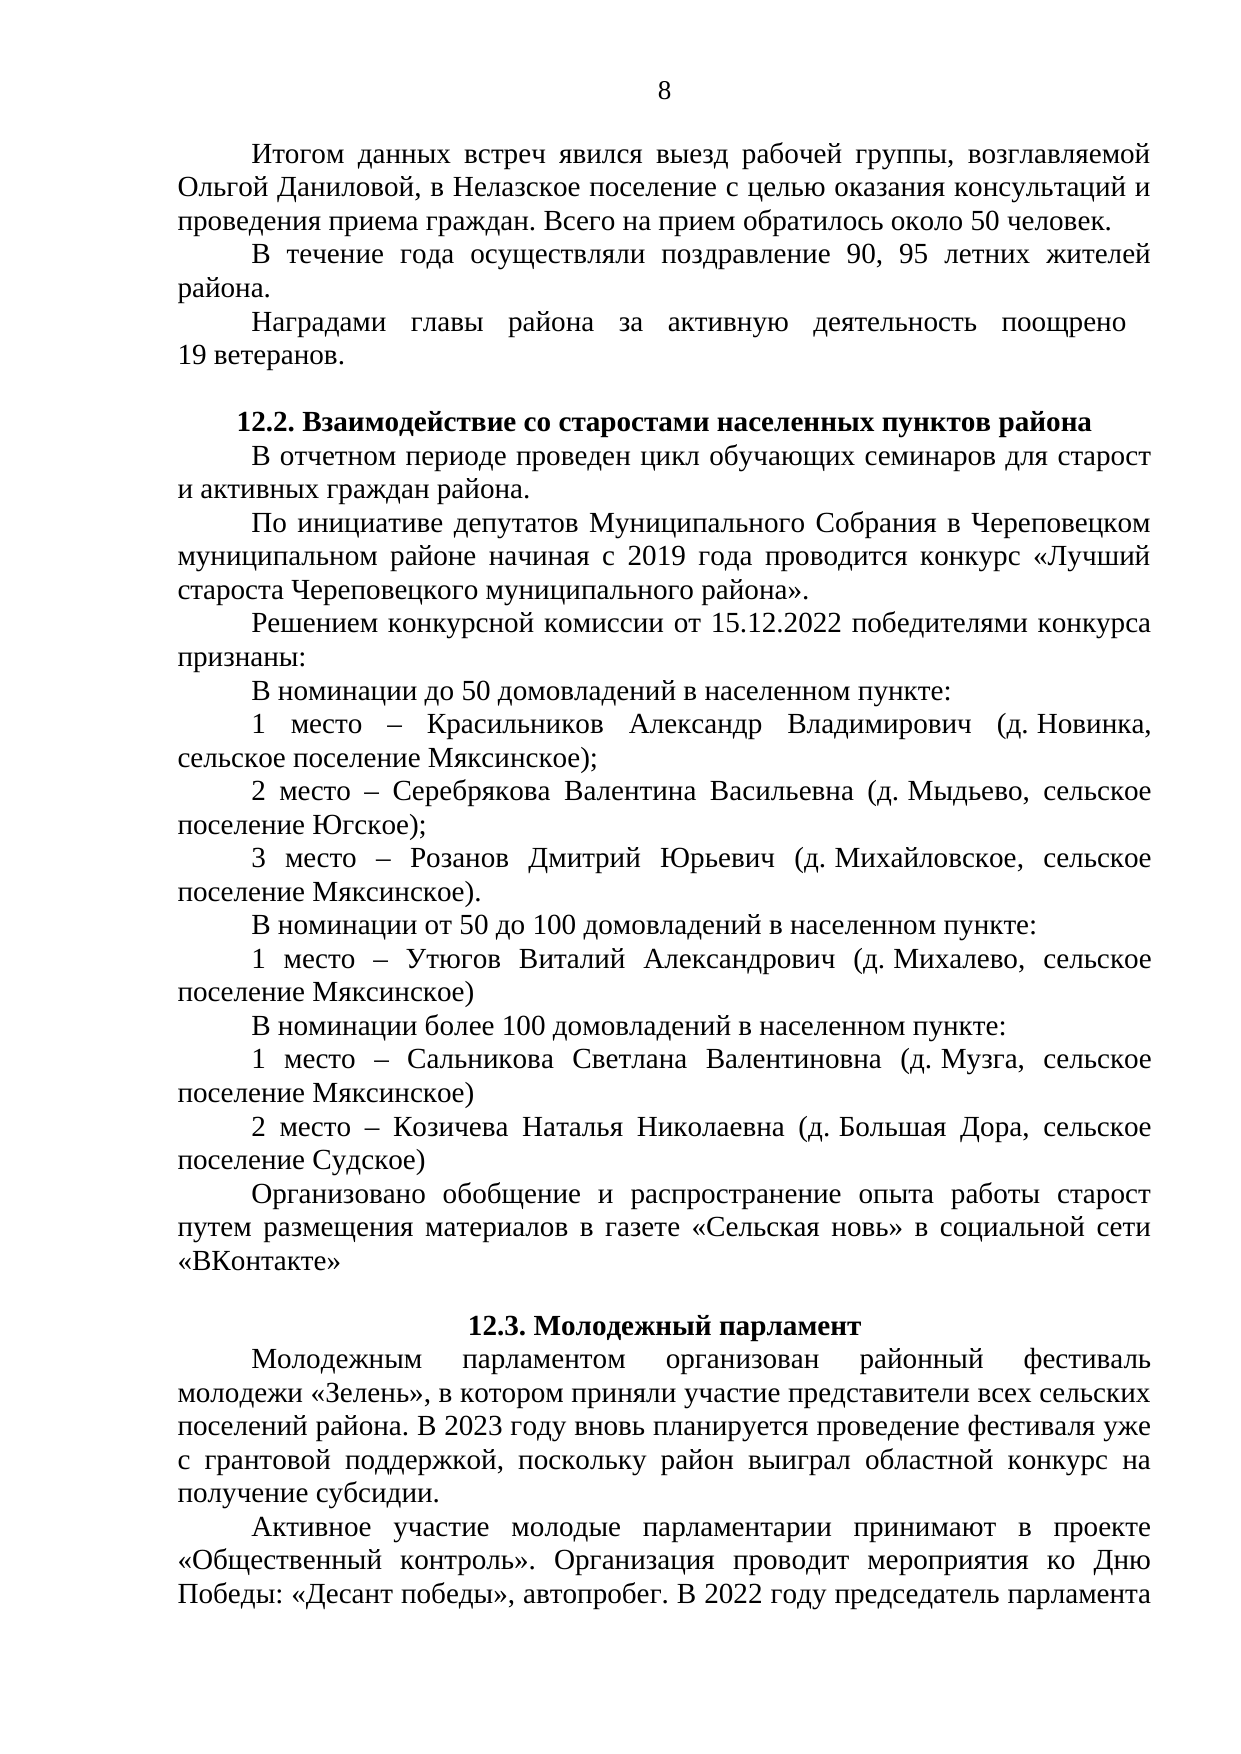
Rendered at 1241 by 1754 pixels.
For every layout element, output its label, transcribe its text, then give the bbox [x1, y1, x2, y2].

text В течение года осуществляли поздравление 90, 95 летних жителей района. [177, 237, 1152, 304]
text В номинации более 100 домовладений в населенном пункте: [177, 1008, 1152, 1042]
text 2 место – Козичева Наталья Николаевна (д. Большая Дора, сельское поселение Судское) [177, 1109, 1152, 1176]
text 3 место – Розанов Дмитрий Юрьевич (д. Михайловское, сельское поселение Мяксинское). [177, 840, 1152, 907]
text По инициативе депутатов Муниципального Собрания в Череповецком муниципальном районе начиная с 2019 года проводится конкурс «Лучший староста Череповецкого муниципального района». [177, 505, 1152, 606]
text 1 место – Утюгов Виталий Александрович (д. Михалево, сельское поселение Мяксинское) [177, 941, 1152, 1008]
text Организовано обобщение и распространение опыта работы старост путем размещения материалов в газете «Сельская новь» в социальной сети «ВКонтакте» [177, 1176, 1152, 1276]
text Итогом данных встреч явился выезд рабочей группы, возглавляемой Ольгой Даниловой, в Нелазское поселение с целью оказания консультаций и проведения приема граждан. Всего на прием обратилось около 50 человек. [177, 136, 1152, 237]
text В номинации до 50 домовладений в населенном пункте: [177, 673, 1152, 706]
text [177, 1509, 1152, 1609]
text 1 место – Сальникова Светлана Валентиновна (д. Музга, сельское поселение Мяксинское) [177, 1042, 1152, 1109]
text 12.3. Молодежный парламент [177, 1308, 1152, 1341]
text Наградами главы района за активную деятельность поощрено 19 ветеранов. [177, 304, 1152, 371]
text 12.2. Взаимодействие со старостами населенных пунктов района [177, 404, 1152, 438]
text Молодежным парламентом организован районный фестиваль молодежи «Зелень», в котором приняли участие представители всех сельских поселений района. В 2023 году вновь планируется проведение фестиваля уже с грантовой поддержкой, поскольку район выиграл областной конкурс на получение субсидии. [177, 1341, 1152, 1509]
text В номинации от 50 до 100 домовладений в населенном пункте: [177, 907, 1152, 941]
text Решением конкурсной комиссии от 15.12.2022 победителями конкурса признаны: [177, 606, 1152, 673]
text 2 место – Серебрякова Валентина Васильевна (д. Мыдьево, сельское поселение Югское); [177, 773, 1152, 840]
text 1 место – Красильников Александр Владимирович (д. Новинка, сельское поселение Мяксинское); [177, 706, 1152, 773]
text В отчетном периоде проведен цикл обучающих семинаров для старост и активных граждан района. [177, 438, 1152, 505]
